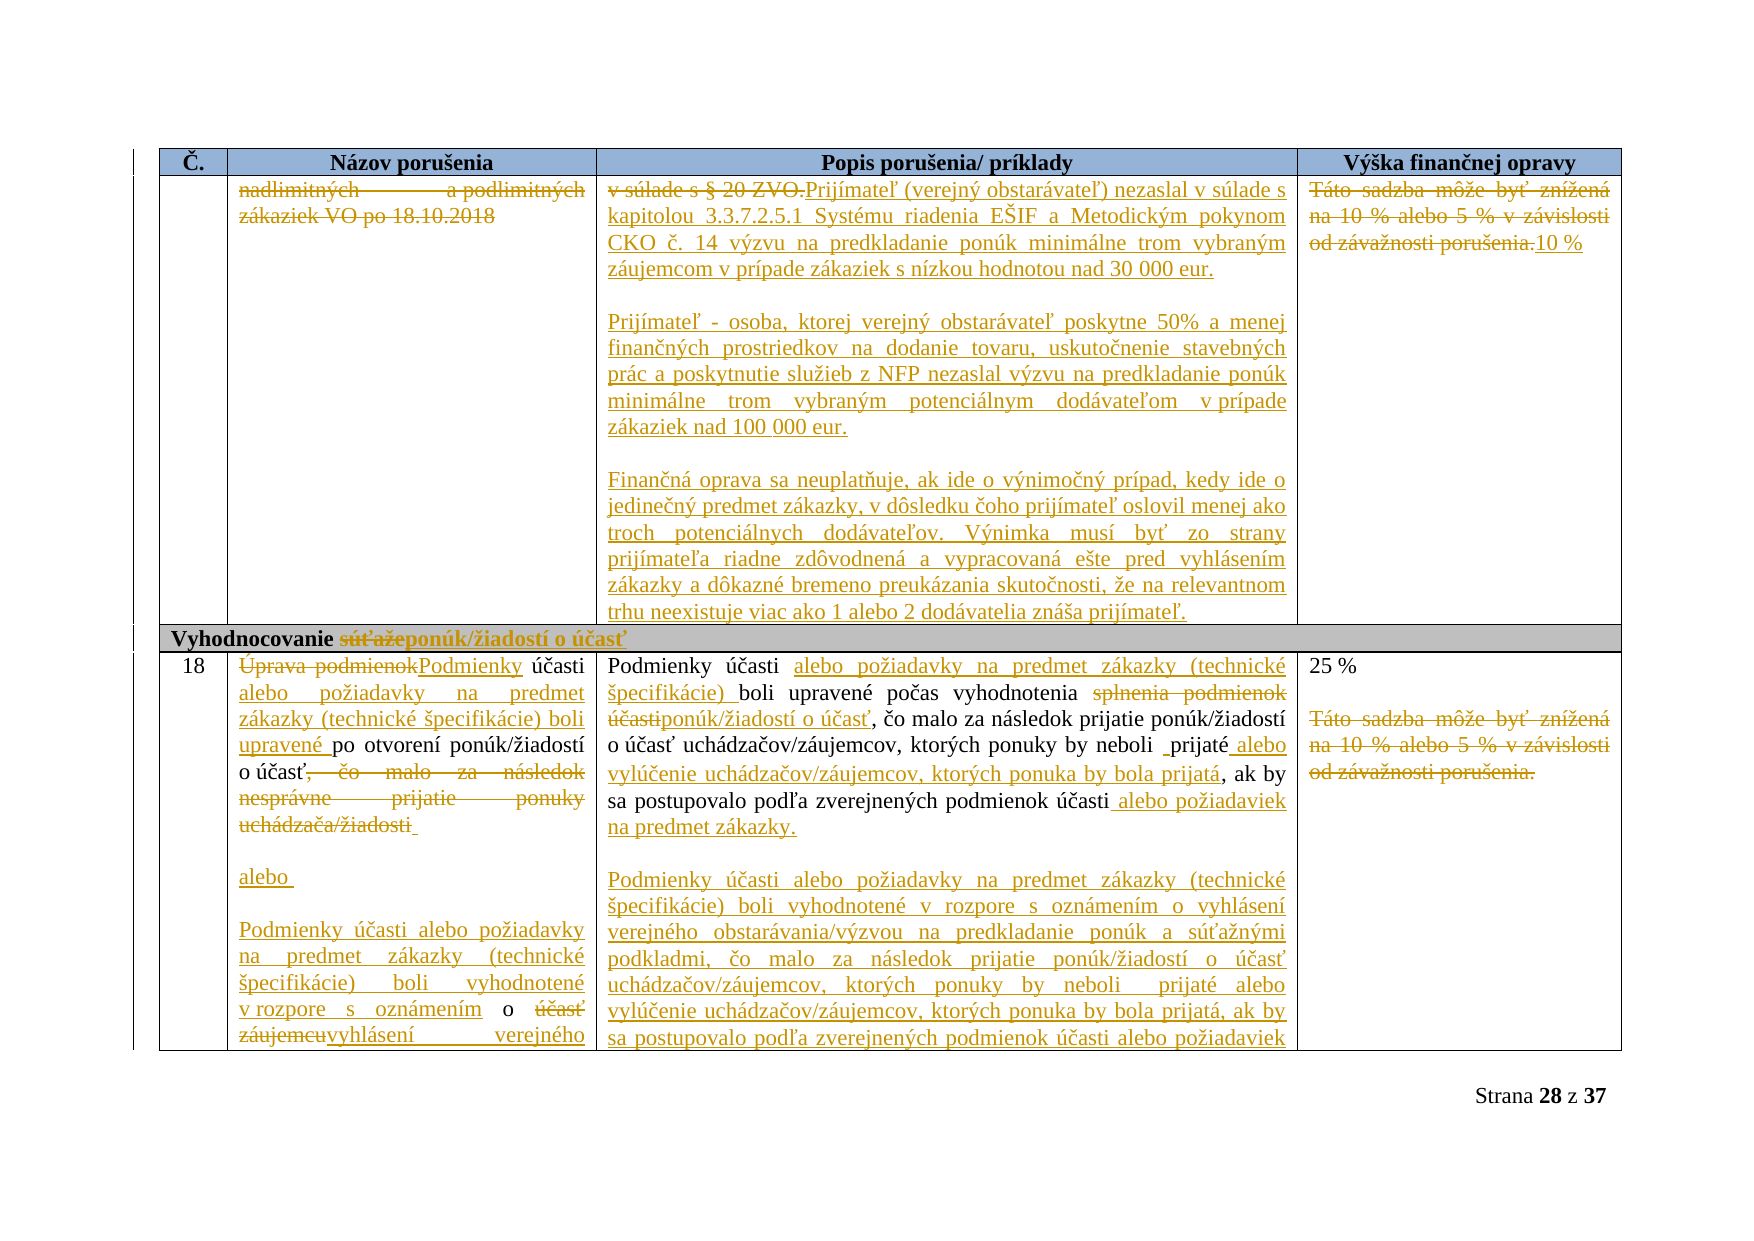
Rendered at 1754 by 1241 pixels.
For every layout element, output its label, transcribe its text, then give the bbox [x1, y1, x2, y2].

table_header Výška finančnej opravy [1298, 149, 1621, 175]
table_cell Vyhodnocovanie [160, 625, 1621, 651]
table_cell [228, 653, 596, 1050]
table_header Popis porušenia/ príklady [597, 149, 1297, 175]
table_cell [597, 653, 1297, 1050]
table_header Názov porušenia [228, 149, 596, 175]
table_header Č. [160, 149, 227, 175]
table_cell [1298, 176, 1621, 624]
table_cell 25 % [1298, 653, 1621, 1050]
table_cell [160, 176, 227, 624]
table_cell [228, 176, 596, 624]
table_cell 18 [160, 653, 227, 1050]
table_cell [597, 176, 1297, 624]
